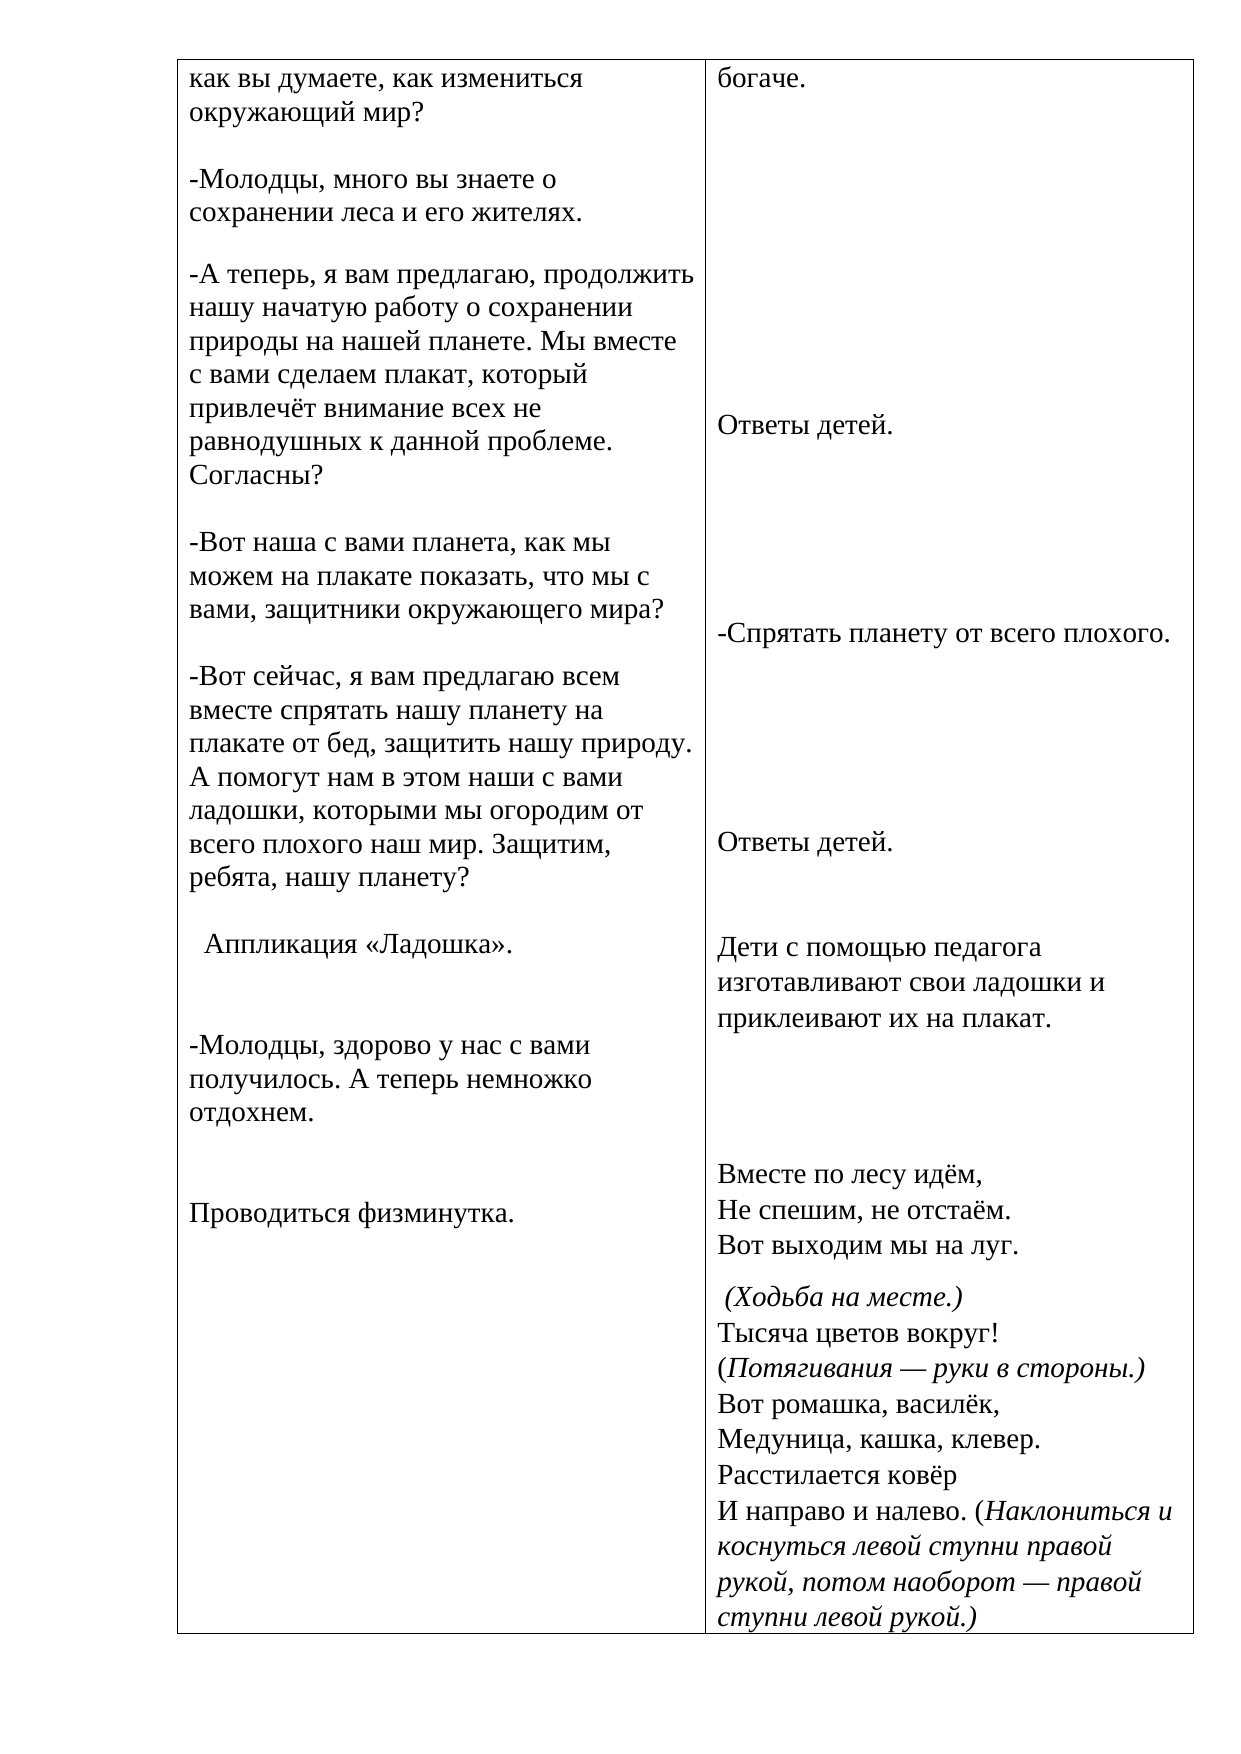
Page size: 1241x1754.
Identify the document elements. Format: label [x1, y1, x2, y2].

table_cell [706, 60, 1193, 1633]
table_cell [178, 60, 705, 1633]
